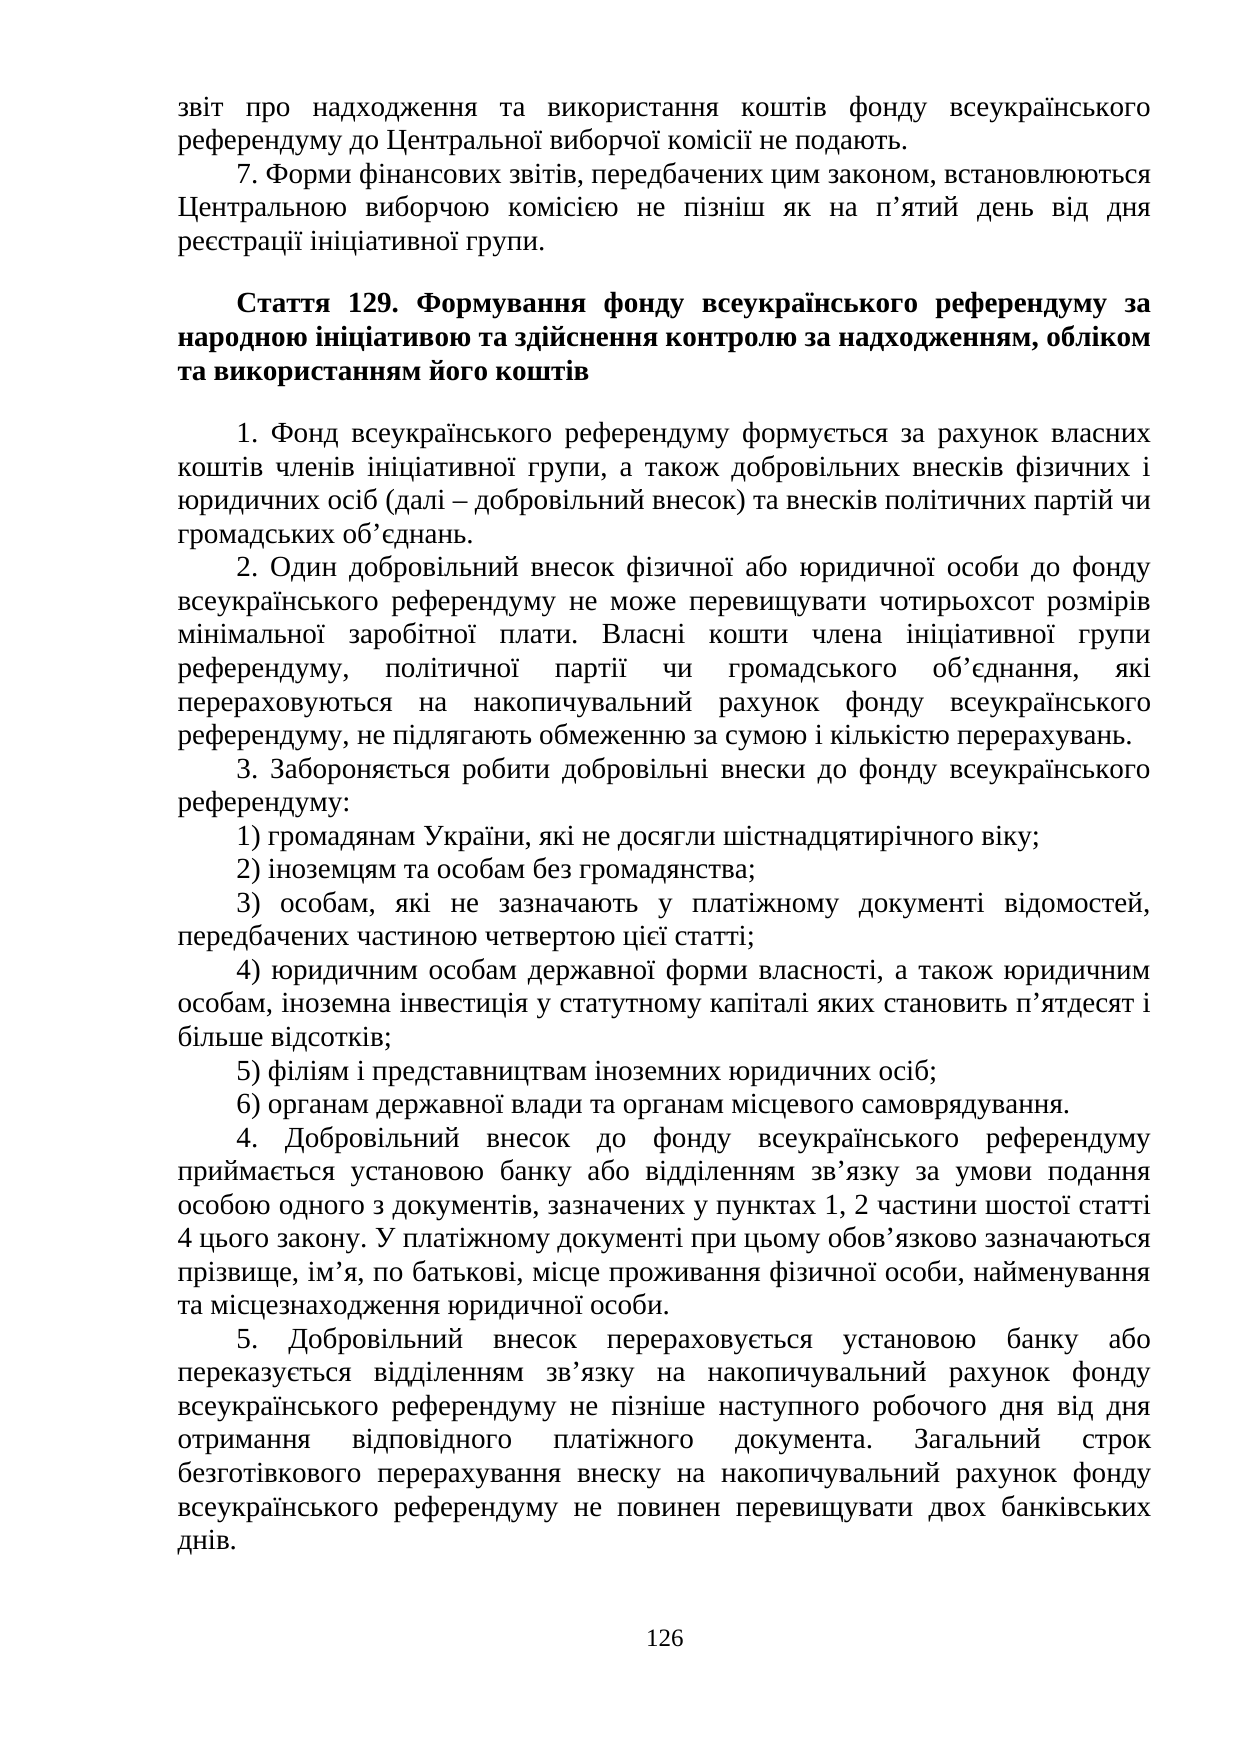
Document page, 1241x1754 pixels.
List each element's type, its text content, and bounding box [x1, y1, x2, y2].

text 5) філіям і представництвам іноземних юридичних осіб; [177, 1053, 1152, 1086]
text 6) органам державної влади та органам місцевого самоврядування. [177, 1086, 1152, 1120]
text 1. Фонд всеукраїнського референдуму формується за рахунок власних коштів членів ініціативної групи, а також добровільних внесків фізичних і юридичних осіб (далі – добровільний внесок) та внесків політичних партій чи громадських об’єднань. [177, 415, 1152, 549]
text 4. Добровільний внесок до фонду всеукраїнського референдуму приймається установою банку або відділенням зв’язку за умови подання особою одного з документів, зазначених у пунктах 1, 2 частини шостої статті 4 цього закону. У платіжному документі при цьому обов’язково зазначаються прізвище, ім’я, по батькові, місце проживання фізичної особи, найменування та місцезнаходження юридичної особи. [177, 1120, 1152, 1321]
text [177, 89, 1152, 156]
text 2) іноземцям та особам без громадянства; [177, 851, 1152, 885]
text 3) особам, які не зазначають у платіжному документі відомостей, передбачених частиною четвертою цієї статті; [177, 885, 1152, 952]
text 7. Форми фінансових звітів, передбачених цим законом, встановлюються Центральною виборчою комісією не пізніш як на п’ятий день від дня реєстрації ініціативної групи. [177, 156, 1152, 256]
text 4) юридичним особам державної форми власності, а також юридичним особам, іноземна інвестиція у статутному капіталі яких становить п’ятдесят і більше відсотків; [177, 952, 1152, 1053]
text 2. Один добровільний внесок фізичної або юридичної особи до фонду всеукраїнського референдуму не може перевищувати чотирьохсот розмірів мінімальної заробітної плати. Власні кошти члена ініціативної групи референдуму, політичної партії чи громадського об’єднання, які перераховуються на накопичувальний рахунок фонду всеукраїнського референдуму, не підлягають обмеженню за сумою і кількістю перерахувань. [177, 549, 1152, 751]
text Стаття 129. Формування фонду всеукраїнського референдуму за народною ініціативою та здійснення контролю за надходженням, обліком та використанням його коштів [177, 286, 1152, 386]
text 1) громадянам України, які не досягли шістнадцятирічного віку; [177, 818, 1152, 851]
text 3. Забороняється робити добровільні внески до фонду всеукраїнського референдуму: [177, 751, 1152, 818]
text 5. Добровільний внесок перераховується установою банку або переказується відділенням зв’язку на накопичувальний рахунок фонду всеукраїнського референдуму не пізніше наступного робочого дня від дня отримання відповідного платіжного документа. Загальний строк безготівкового перерахування внеску на накопичувальний рахунок фонду всеукраїнського референдуму не повинен перевищувати двох банківських днів. [177, 1321, 1152, 1556]
